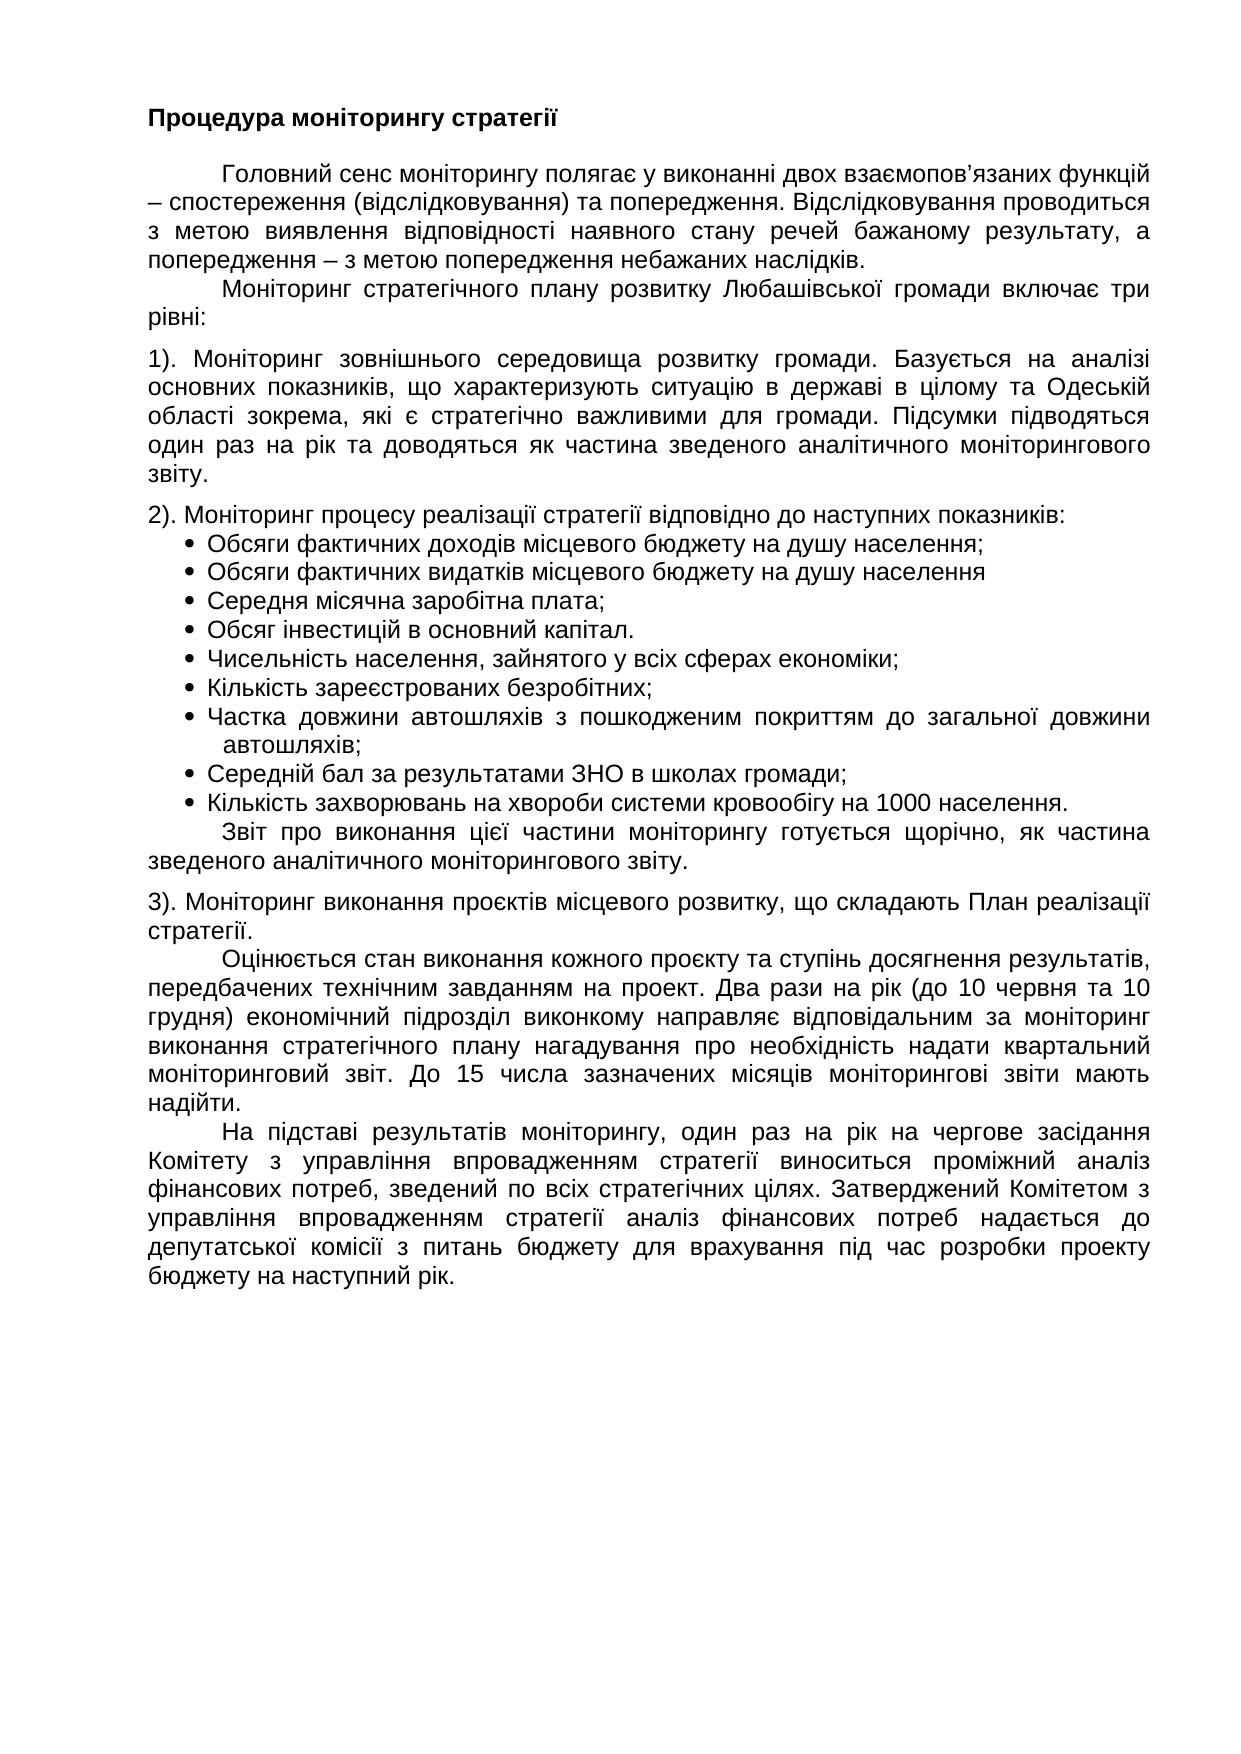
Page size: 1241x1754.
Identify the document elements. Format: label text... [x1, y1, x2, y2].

text 1). Моніторинг зовнішнього середовища розвитку громади. Базується на аналізі основних показників, що характеризують ситуацію в державі в цілому та Одеській області зокрема, які є стратегічно важливими для громади. Підсумки підводяться один раз на рік та доводяться як частина зведеного аналітичного моніторингового звіту. [148, 343, 1152, 487]
list Обсяги фактичних видатків місцевого бюджету на душу населення [185, 557, 1152, 586]
list Кількість захворювань на хвороби системи кровообігу на 1000 населення. [185, 788, 1152, 817]
text Звіт про виконання цієї частини моніторингу готується щорічно, як частина зведеного аналітичного моніторингового звіту. [148, 817, 1152, 874]
text Оцінюється стан виконання кожного проєкту та ступінь досягнення результатів, передбачених технічним завданням на проект. Два рази на рік (до 10 червня та 10 грудня) економічний підрозділ виконкому направляє відповідальним за моніторинг виконання стратегічного плану нагадування про необхідність надати квартальний моніторинговий звіт. До 15 числа зазначених місяців моніторингові звіти мають надійти. [148, 944, 1152, 1117]
list Частка довжини автошляхів з пошкодженим покриттям до загальної довжини автошляхів; [185, 702, 1152, 759]
list Середній бал за результатами ЗНО в школах громади; [185, 759, 1152, 788]
text Моніторинг стратегічного плану розвитку Любашівської громади включає три рівні: [148, 273, 1152, 331]
list Середня місячна заробітна плата; [185, 586, 1152, 615]
text Головний сенс моніторингу полягає у виконанні двох взаємопов’язаних функцій – спостереження (відслідковування) та попередження. Відслідковування проводиться з метою виявлення відповідності наявного стану речей бажаному результату, а попередження – з метою попередження небажаних наслідків. [148, 158, 1152, 273]
text 3). Моніторинг виконання проєктів місцевого розвитку, що складають План реалізації стратегії. [148, 887, 1152, 944]
text На підставі результатів моніторингу, один раз на рік на чергове засідання Комітету з управління впровадженням стратегії виноситься проміжний аналіз фінансових потреб, зведений по всіх стратегічних цілях. Затверджений Комітетом з управління впровадженням стратегії аналіз фінансових потреб надається до депутатської комісії з питань бюджету для врахування під час розробки проекту бюджету на наступний рік. [148, 1117, 1152, 1289]
subtitle Процедура моніторингу стратегії [148, 103, 1152, 132]
list Обсяги фактичних доходів місцевого бюджету на душу населення; [185, 528, 1152, 557]
list Чисельність населення, зайнятого у всіх сферах економіки; [185, 644, 1152, 673]
list Кількість зареєстрованих безробітних; [185, 673, 1152, 702]
list Обсяг інвестицій в основний капітал. [185, 615, 1152, 644]
text 2). Моніторинг процесу реалізації стратегії відповідно до наступних показників: [148, 500, 1152, 528]
